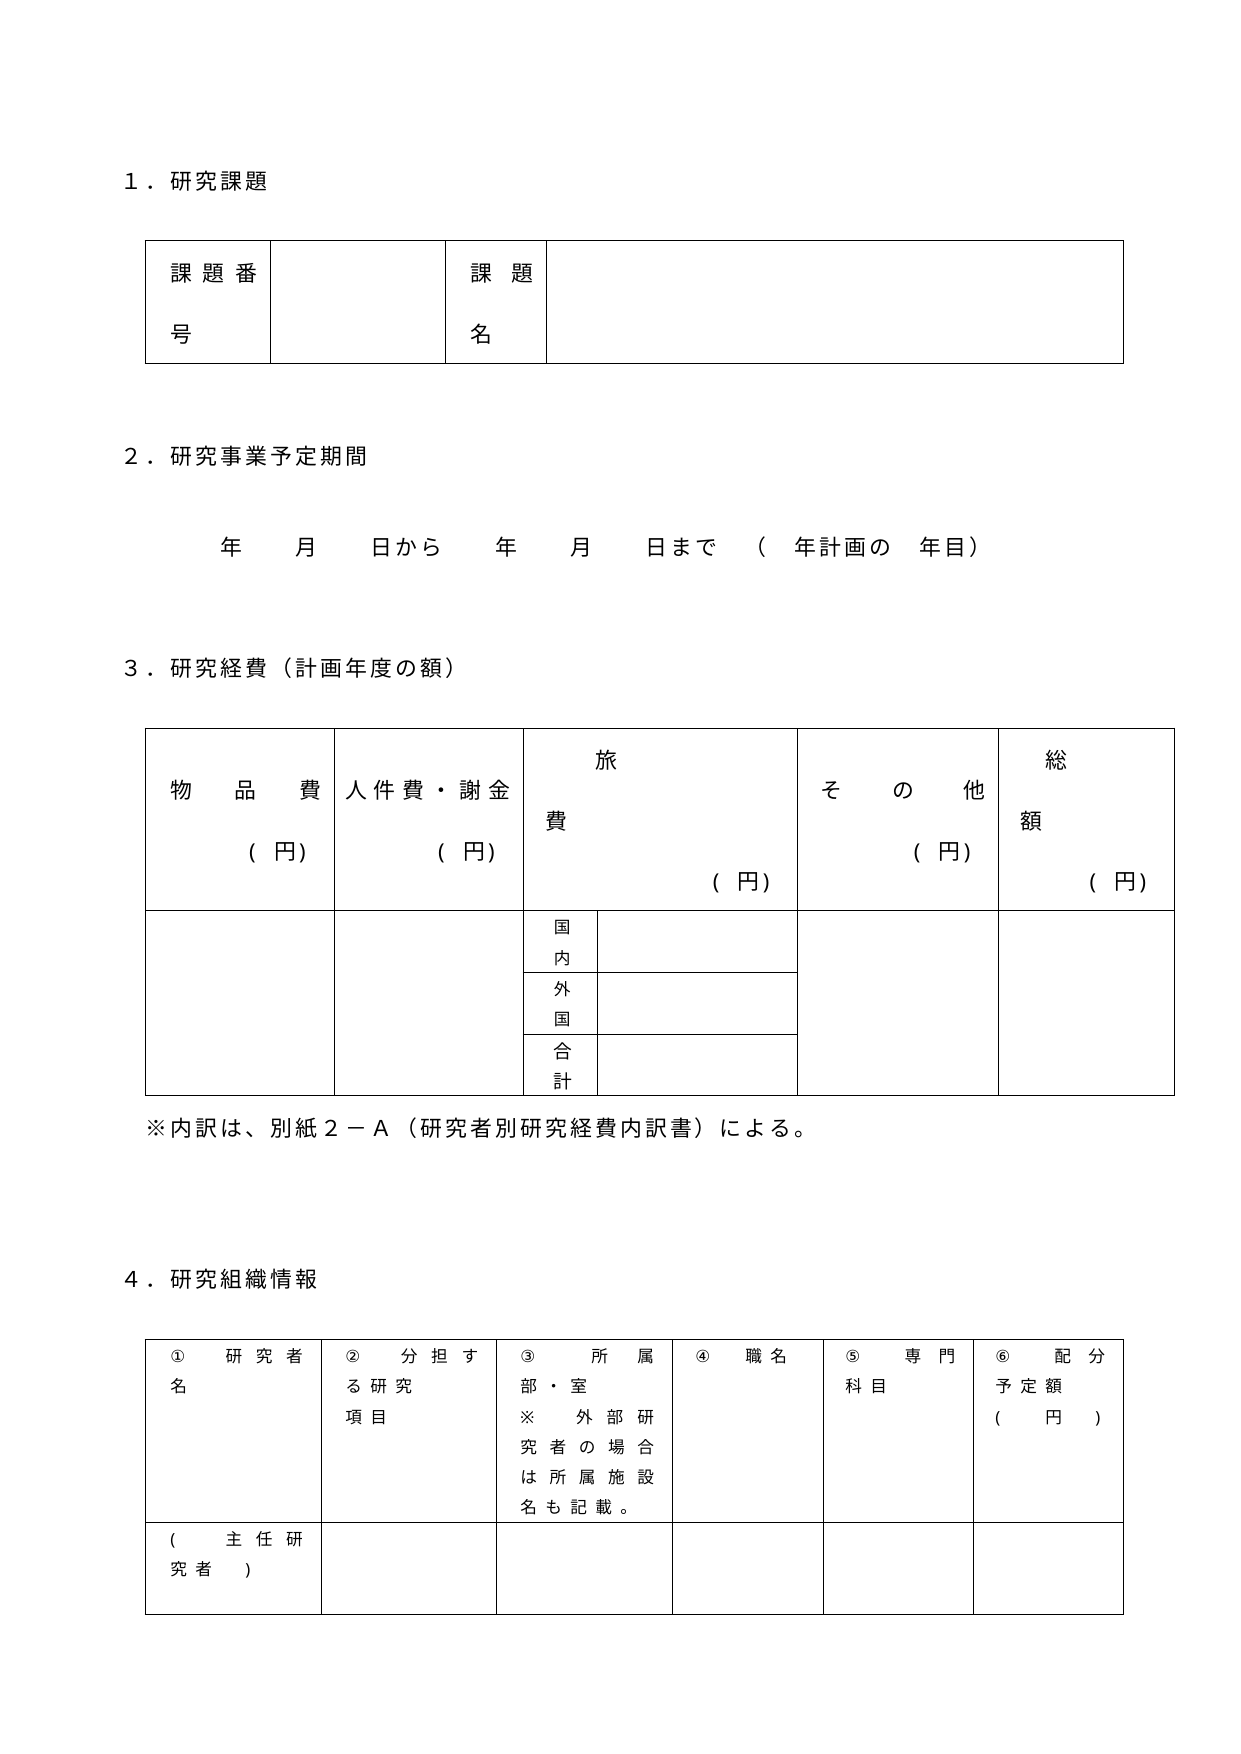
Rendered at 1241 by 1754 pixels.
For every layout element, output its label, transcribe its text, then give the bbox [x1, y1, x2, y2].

table_header ③所属部・室 ※外部研究者の場合は所属施設名も記載。 [497, 1340, 672, 1522]
table_cell 合計 [524, 1035, 597, 1095]
table_cell [673, 1523, 823, 1614]
table_header [271, 241, 445, 363]
text １．研究課題 [120, 149, 1120, 210]
table_header ①研究者名 [146, 1340, 321, 1522]
table_header 旅 費 (円) [524, 729, 797, 910]
table_header ⑤専門科目 [824, 1340, 973, 1522]
text 年 月 日から 年 月 日まで （ 年計画の 年目） [145, 515, 1120, 576]
table_header [547, 241, 1123, 363]
table_cell [335, 911, 523, 1095]
table_header 物品費 (円) [146, 729, 334, 910]
table_cell [974, 1523, 1123, 1614]
table_cell [322, 1523, 496, 1614]
table_cell [598, 911, 797, 972]
table_cell 国内 [524, 911, 597, 972]
table_cell 外国 [524, 973, 597, 1034]
table_header 課題番号 [146, 241, 270, 363]
table_cell [146, 911, 334, 1095]
table_header その他 (円) [798, 729, 998, 910]
table_cell [798, 911, 998, 1095]
table_cell [598, 973, 797, 1034]
table_cell [999, 911, 1174, 1095]
text ※内訳は、別紙２－Ａ（研究者別研究経費内訳書）による。 [120, 1096, 1120, 1157]
table_cell (主任研究者) [146, 1523, 321, 1614]
table_header 総 額 (円) [999, 729, 1174, 910]
text ２．研究事業予定期間 [120, 424, 1120, 485]
table_cell [824, 1523, 973, 1614]
table_header 人件費・謝金 (円) [335, 729, 523, 910]
text ４．研究組織情報 [120, 1248, 1120, 1309]
table_header ②分担する研究 項目 [322, 1340, 496, 1522]
table_header 課題名 [446, 241, 546, 363]
table_header ④職名 [673, 1340, 823, 1522]
table_header ⑥配分予定額 (円) [974, 1340, 1123, 1522]
table_cell [497, 1523, 672, 1614]
table_cell [598, 1035, 797, 1095]
text ３．研究経費（計画年度の額） [120, 637, 1120, 697]
